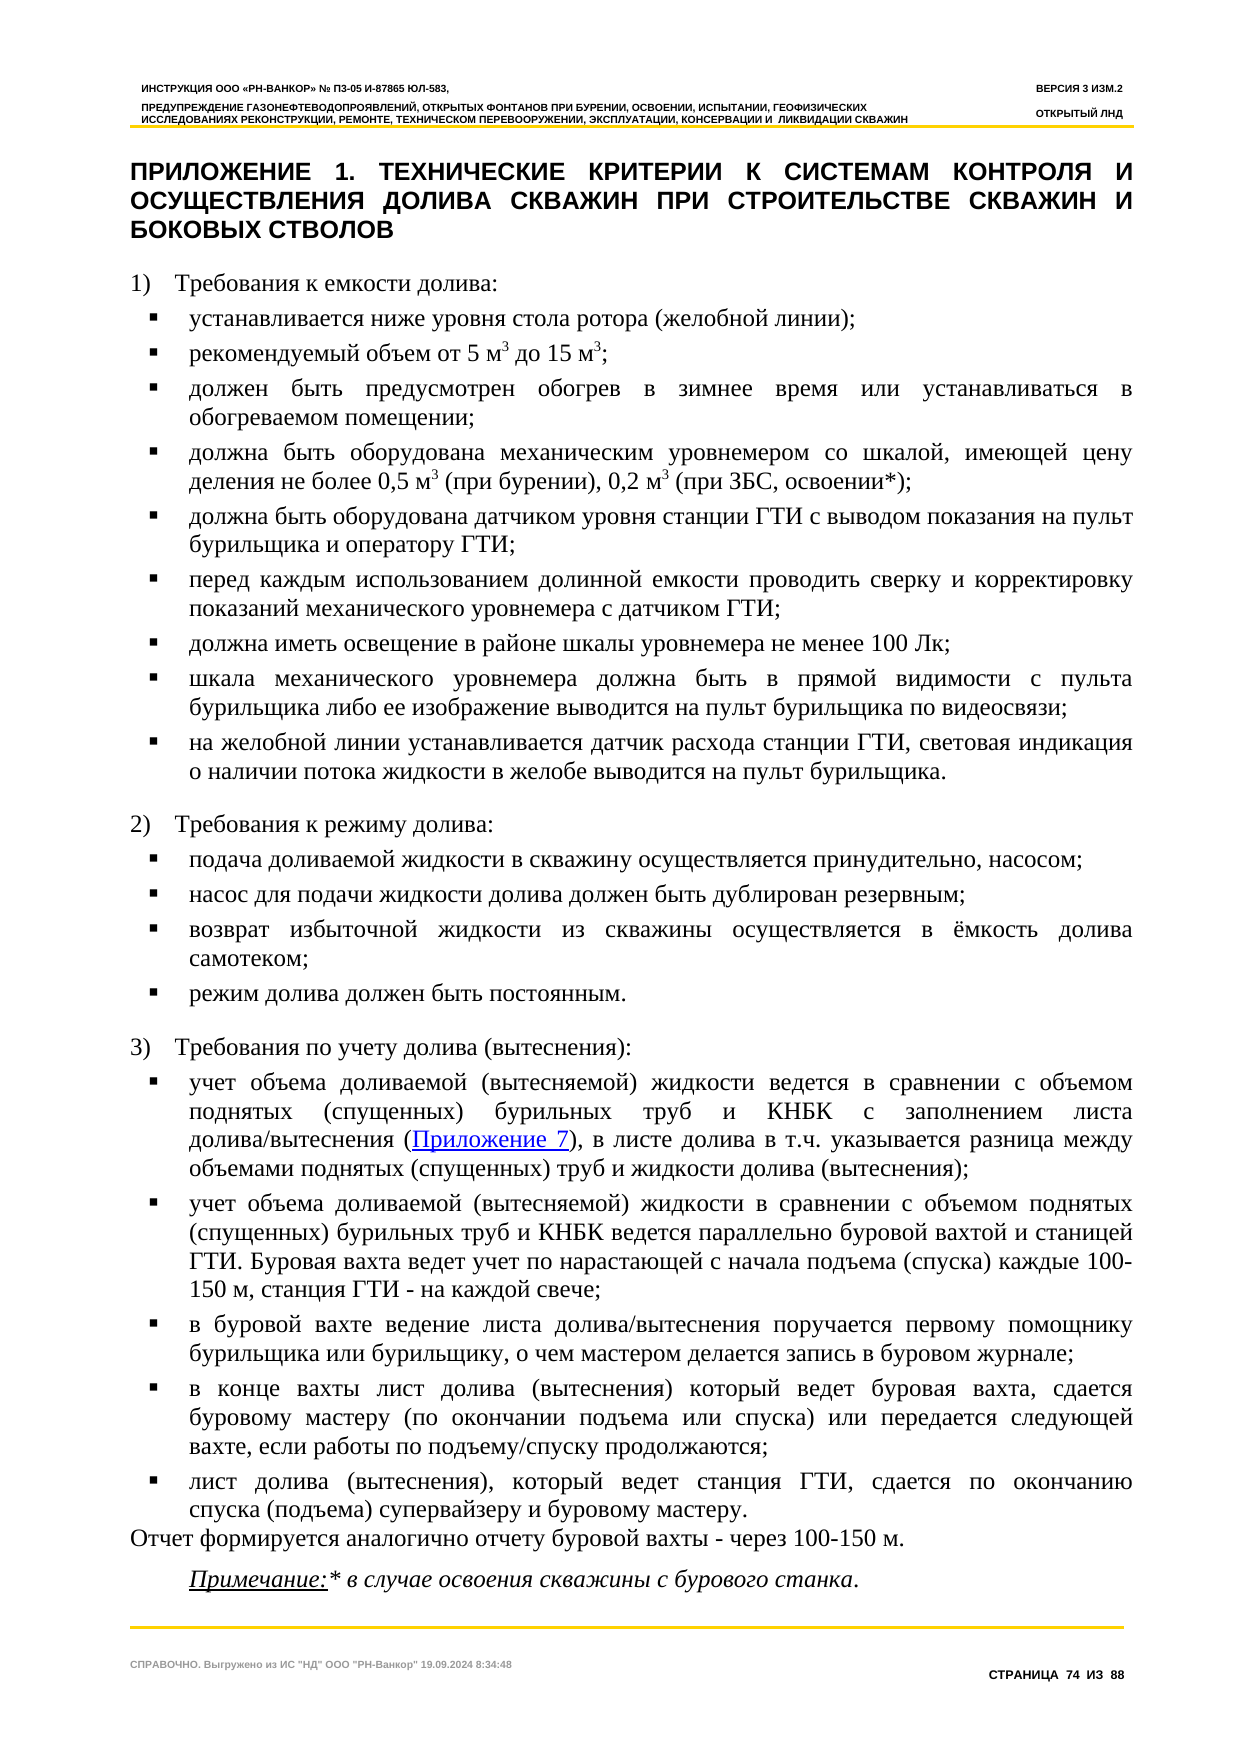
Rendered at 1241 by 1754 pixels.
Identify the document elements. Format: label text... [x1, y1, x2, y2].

list в конце вахты лист долива (вытеснения) который ведет буровая вахта, сдается буровому мастеру (по окончании подъема или спуска) или передается следующей вахте, если работы по подъему/спуску продолжаются; [148, 1373, 1134, 1459]
list в буровой вахте ведение листа долива/вытеснения поручается первому помощнику бурильщика или бурильщику, о чем мастером делается запись в буровом журнале; [148, 1309, 1134, 1367]
list насос для подачи жидкости долива должен быть дублирован резервным; [148, 879, 1134, 908]
text ПРИЛОЖЕНИЕ 1. ТЕХНИЧЕСКИЕ КРИТЕРИИ К СИСТЕМАМ КОНТРОЛЯ И ОСУЩЕСТВЛЕНИЯ ДОЛИВА СКВАЖИН ПРИ СТРОИТЕЛЬСТВЕ СКВАЖИН И БОКОВЫХ СТВОЛОВ [130, 157, 1134, 243]
list учет объема доливаемой (вытесняемой) жидкости ведется в сравнении с объемом поднятых (спущенных) бурильных труб и КНБК с заполнением листа долива/вытеснения (Приложение 7), в листе долива в т.ч. указывается разница между объемами поднятых (спущенных) труб и жидкости долива (вытеснения); [148, 1067, 1134, 1182]
text 2) Требования к режиму долива: [130, 809, 1134, 838]
text Отчет формируется аналогично отчету буровой вахты - через 100-150 м. [130, 1523, 1134, 1552]
list должен быть предусмотрен обогрев в зимнее время или устанавливаться в обогреваемом помещении; [148, 373, 1134, 431]
list лист долива (вытеснения), который ведет станция ГТИ, сдается по окончанию спуска (подъема) супервайзеру и буровому мастеру. [148, 1466, 1134, 1523]
list должна быть оборудована датчиком уровня станции ГТИ с выводом показания на пульт бурильщика и оператору ГТИ; [148, 501, 1134, 558]
list возврат избыточной жидкости из скважины осуществляется в ёмкость долива самотеком; [148, 914, 1134, 972]
list должна иметь освещение в районе шкалы уровнемера не менее 100 Лк; [148, 628, 1134, 657]
text Примечание:* в случае освоения скважины с бурового станка. [189, 1564, 1134, 1593]
list шкала механического уровнемера должна быть в прямой видимости с пульта бурильщика либо ее изображение выводится на пульт бурильщика по видеосвязи; [148, 663, 1134, 721]
list рекомендуемый объем от 5 м3 до 15 м3; [148, 338, 1134, 367]
text 3) Требования по учету долива (вытеснения): [130, 1032, 1134, 1061]
list должна быть оборудована механическим уровнемером со шкалой, имеющей цену деления не более 0,5 м3 (при бурении), 0,2 м3 (при ЗБС, освоении*); [148, 437, 1134, 494]
list подача доливаемой жидкости в скважину осуществляется принудительно, насосом; [148, 844, 1134, 873]
list режим долива должен быть постоянным. [148, 978, 1134, 1007]
list перед каждым использованием долинной емкости проводить сверку и корректировку показаний механического уровнемера с датчиком ГТИ; [148, 564, 1134, 622]
list учет объема доливаемой (вытесняемой) жидкости в сравнении с объемом поднятых (спущенных) бурильных труб и КНБК ведется параллельно буровой вахтой и станицей ГТИ. Буровая вахта ведет учет по нарастающей с начала подъема (спуска) каждые 100-150 м, станция ГТИ - на каждой свече; [148, 1188, 1134, 1303]
text 1) Требования к емкости долива: [130, 268, 1134, 297]
list устанавливается ниже уровня стола ротора (желобной линии); [148, 303, 1134, 332]
list на желобной линии устанавливается датчик расхода станции ГТИ, световая индикация о наличии потока жидкости в желобе выводится на пульт бурильщика. [148, 727, 1134, 784]
